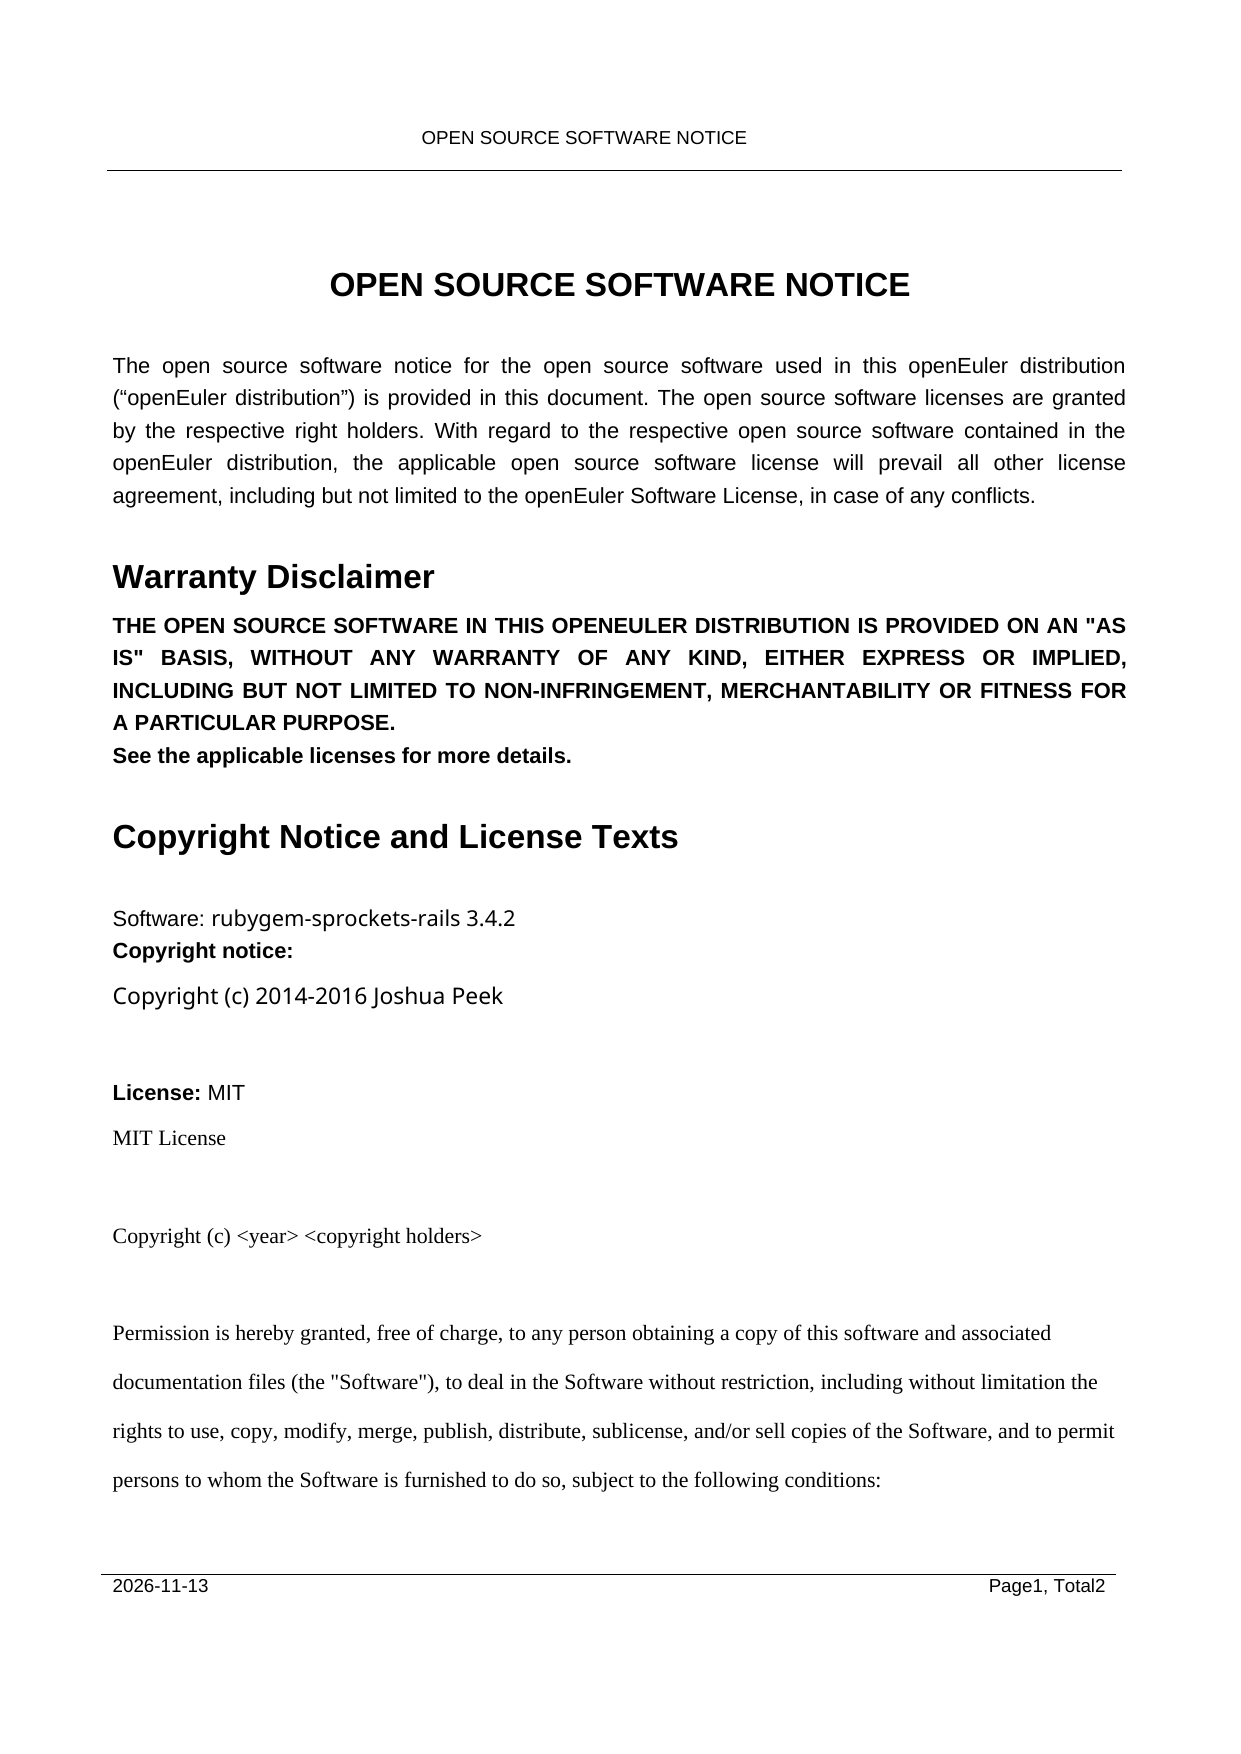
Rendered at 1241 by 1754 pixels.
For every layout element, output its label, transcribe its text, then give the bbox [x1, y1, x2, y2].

text License: MIT [112, 1077, 1128, 1109]
text Copyright Notice and License Texts [112, 804, 1128, 869]
text OPEN SOURCE SOFTWARE NOTICE [112, 251, 1128, 316]
text Warranty Disclaimer [112, 544, 1128, 609]
text Software: rubygem-sprockets-rails 3.4.2 [112, 901, 1128, 934]
text Copyright (c) 2014-2016 Joshua Peek [112, 979, 1128, 1060]
text Copyright notice: [112, 934, 1128, 966]
text The open source software notice for the open source software used in this openEuler distribution (“openEuler distribution”) is provided in this document. The open source software licenses are granted by the respective right holders. With regard to the respective open source software contained in the openEuler distribution, the applicable open source software license will prevail all other license agreement, including but not limited to the openEuler Software License, in case of any conflicts. [112, 349, 1128, 511]
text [112, 1122, 1128, 1495]
text THE OPEN SOURCE SOFTWARE IN THIS OPENEULER DISTRIBUTION IS PROVIDED ON AN "AS IS" BASIS, WITHOUT ANY WARRANTY OF ANY KIND, EITHER EXPRESS OR IMPLIED, INCLUDING BUT NOT LIMITED TO NON-INFRINGEMENT, MERCHANTABILITY OR FITNESS FOR A PARTICULAR PURPOSE. See the applicable licenses for more details. [112, 609, 1128, 771]
